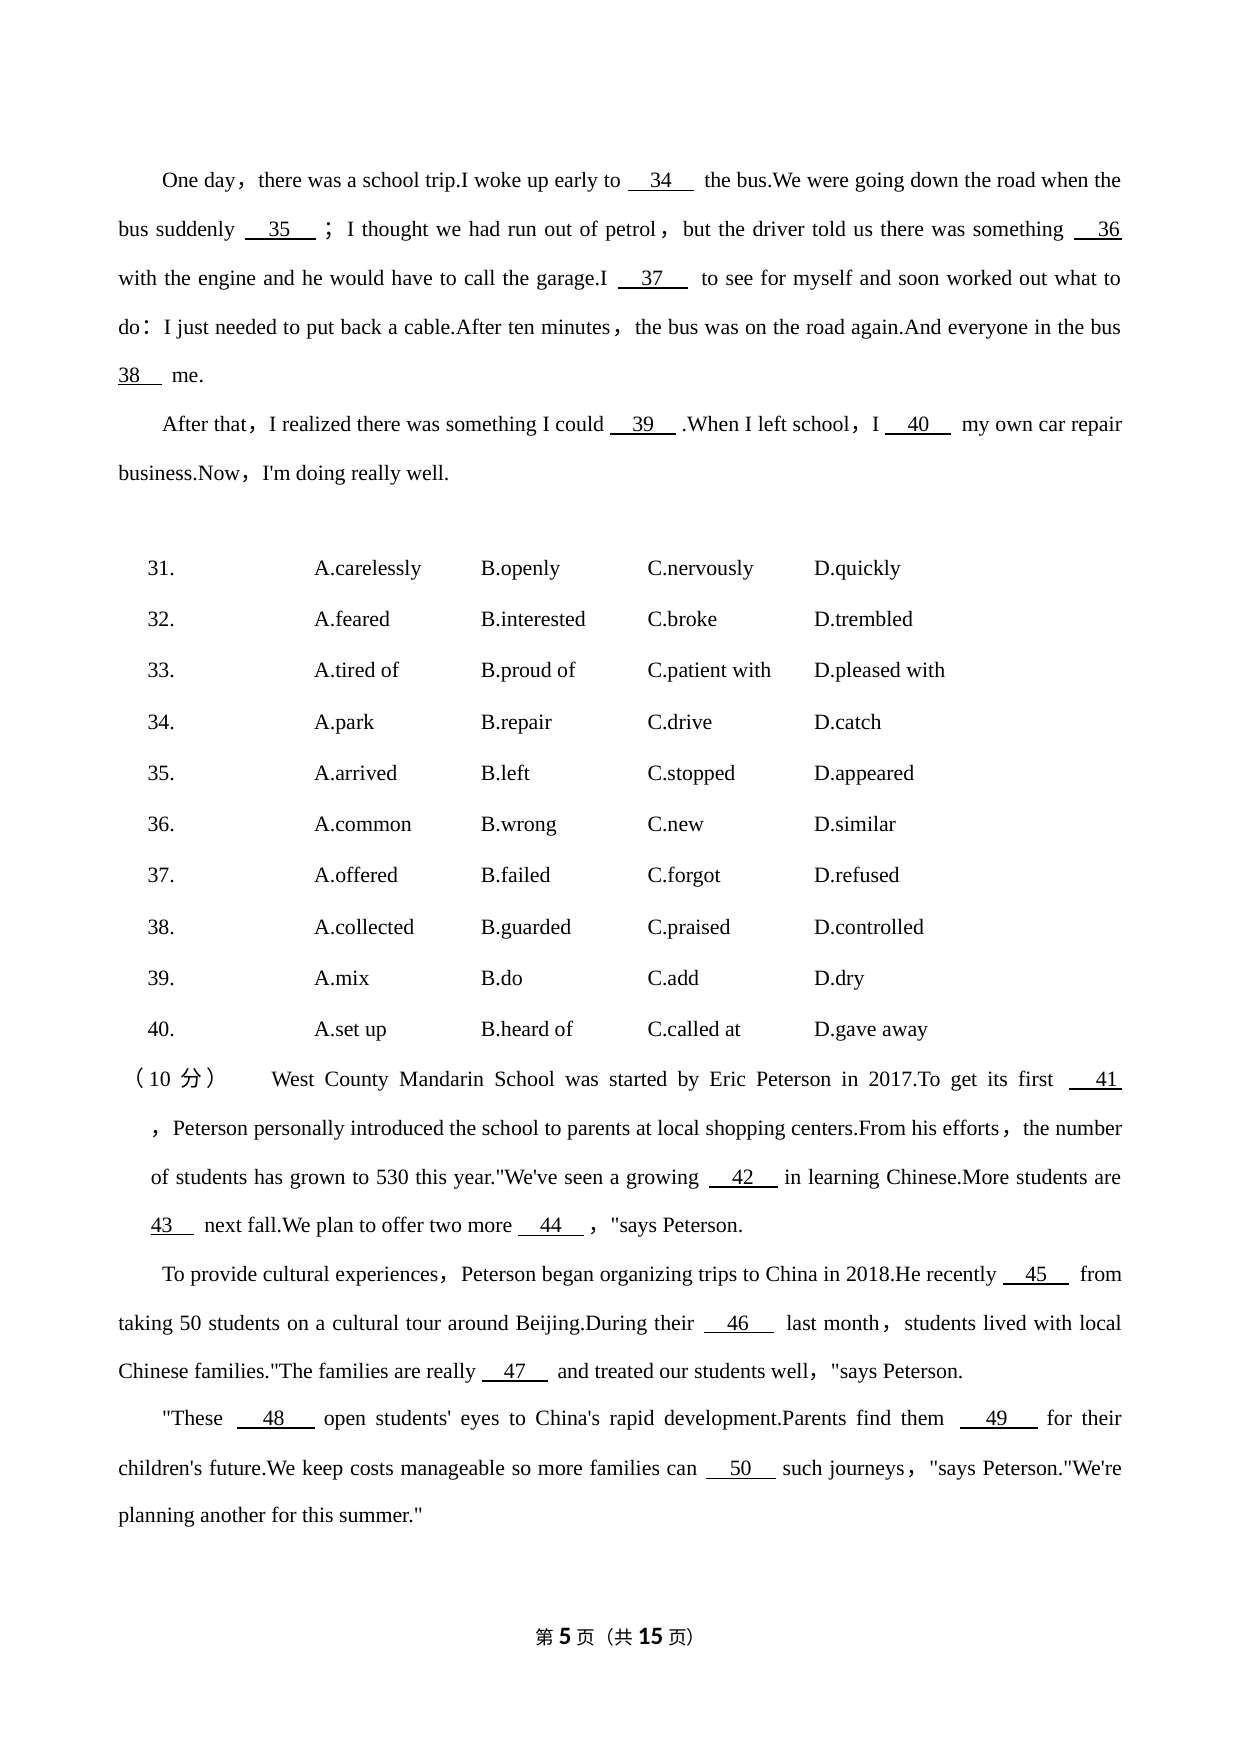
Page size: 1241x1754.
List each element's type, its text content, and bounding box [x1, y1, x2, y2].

table_cell B.interested [478, 600, 644, 651]
table_cell 37. [144, 856, 311, 907]
table_cell B.failed [478, 856, 644, 907]
table_cell D.pleased with [811, 651, 978, 702]
text （10分） West County Mandarin School was started by Eric Peterson in 2017.To get its first 41 ，Peterson personally introduced the school to parents at local shopping centers.From his efforts，the number of students has grown to 530 this year."We've seen a growing 42 in learning Chinese.More students are 43 next fall.We plan to offer two more 44 ，"says Peterson. [122, 1061, 1122, 1239]
table_cell D.appeared [811, 753, 978, 804]
table_cell C.broke [644, 600, 811, 651]
table_cell 33. [144, 651, 311, 702]
table_cell 39. [144, 958, 311, 1009]
table_cell B.wrong [478, 805, 644, 856]
table_cell A.set up [311, 1010, 477, 1061]
table_cell B.repair [478, 702, 644, 753]
table_cell B.guarded [478, 907, 644, 958]
text To provide cultural experiences，Peterson began organizing trips to China in 2018.He recently 45 from taking 50 students on a cultural tour around Beijing.During their 46 last month，students lived with local Chinese families."The families are really 47 and treated our students well，"says Peterson. [118, 1255, 1122, 1385]
table_cell A.collected [311, 907, 477, 958]
table_header D.quickly [811, 548, 978, 599]
table_cell B.proud of [478, 651, 644, 702]
table_cell D.refused [811, 856, 978, 907]
text One day，there was a school trip.I woke up early to 34 the bus.We were going down the road when the bus suddenly 35 ；I thought we had run out of petrol，but the driver told us there was something 36 with the engine and he would have to call the garage.I 37 to see for myself and soon worked out what to do：I just needed to put back a cable.After ten minutes，the bus was on the road again.And everyone in the bus 38 me. [118, 162, 1122, 389]
table_cell D.dry [811, 958, 978, 1009]
table_cell A.park [311, 702, 477, 753]
table_cell B.heard of [478, 1010, 644, 1061]
table_cell A.mix [311, 958, 477, 1009]
text After that，I realized there was something I could 39 .When I left school，I 40 my own car repair business.Now，I'm doing really well. [118, 405, 1122, 487]
table_cell C.praised [644, 907, 811, 958]
table_cell C.called at [644, 1010, 811, 1061]
table_cell D.trembled [811, 600, 978, 651]
table_cell 35. [144, 753, 311, 804]
table_cell A.offered [311, 856, 477, 907]
table_cell 34. [144, 702, 311, 753]
table_cell C.new [644, 805, 811, 856]
table_cell D.controlled [811, 907, 978, 958]
table_cell 36. [144, 805, 311, 856]
table_cell D.gave away [811, 1010, 978, 1061]
table_cell B.left [478, 753, 644, 804]
table_cell C.add [644, 958, 811, 1009]
table_cell A.arrived [311, 753, 477, 804]
table_cell 40. [144, 1010, 311, 1061]
table_cell A.tired of [311, 651, 477, 702]
table_cell D.catch [811, 702, 978, 753]
table_cell C.drive [644, 702, 811, 753]
table_header C.nervously [644, 548, 811, 599]
table_cell C.patient with [644, 651, 811, 702]
table_header B.openly [478, 548, 644, 599]
table_cell D.similar [811, 805, 978, 856]
table_cell B.do [478, 958, 644, 1009]
table_cell 38. [144, 907, 311, 958]
table_header 31. [144, 548, 311, 599]
table_cell C.stopped [644, 753, 811, 804]
table_cell 32. [144, 600, 311, 651]
text "These 48 open students' eyes to China's rapid development.Parents find them 49 for their children's future.We keep costs manageable so more families can 50 such journeys，"says Peterson."We're planning another for this summer." [118, 1401, 1122, 1531]
table_cell A.feared [311, 600, 477, 651]
table_header A.carelessly [311, 548, 477, 599]
table_cell A.common [311, 805, 477, 856]
table_cell C.forgot [644, 856, 811, 907]
